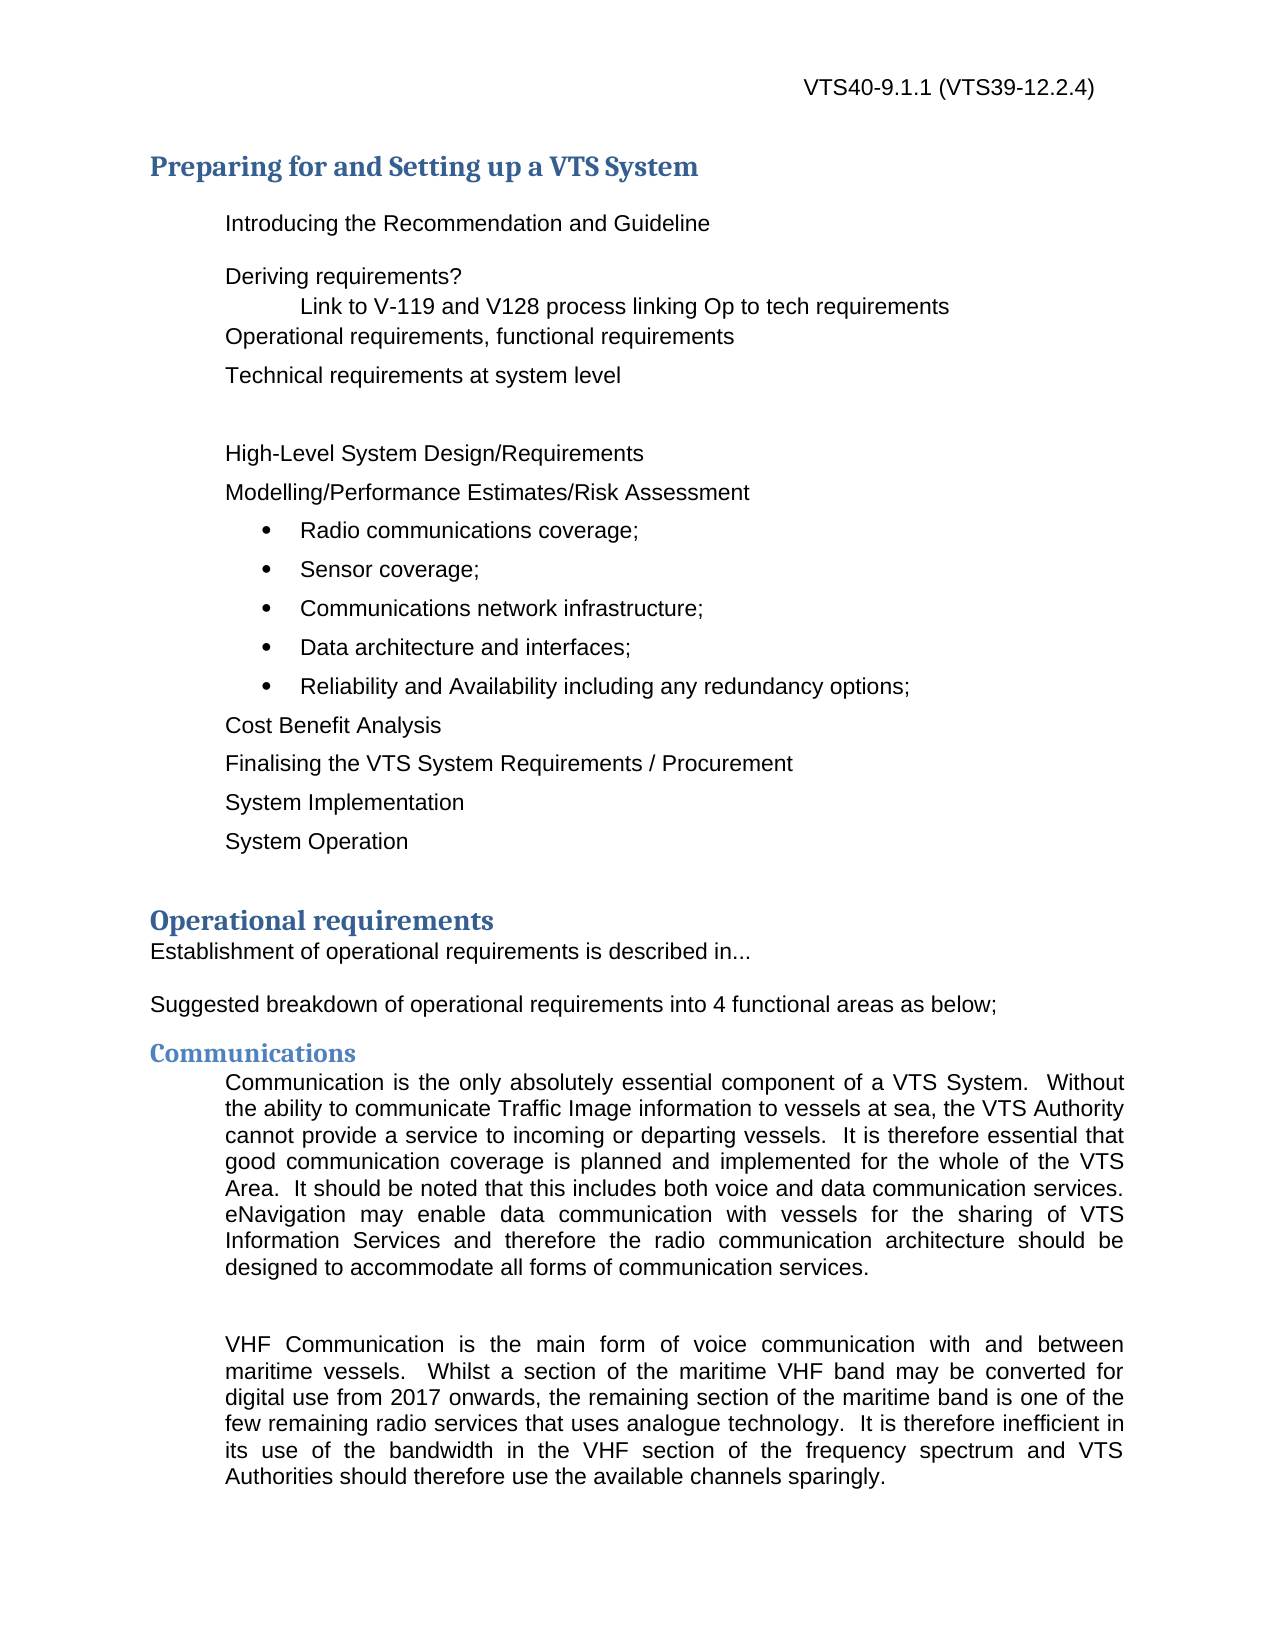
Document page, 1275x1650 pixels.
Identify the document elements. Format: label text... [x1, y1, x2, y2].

text System Implementation [225, 789, 1125, 816]
text Suggested breakdown of operational requirements into 4 functional areas as below; [150, 991, 1125, 1017]
subtitle Communications [150, 1038, 1125, 1069]
list Reliability and Availability including any redundancy options; [262, 673, 1125, 699]
text Cost Benefit Analysis [225, 712, 1125, 738]
text Deriving requirements? [225, 263, 1125, 289]
subtitle Preparing for and Setting up a VTS System [150, 150, 1125, 183]
text Modelling/Performance Estimates/Risk Assessment [225, 478, 1125, 505]
list Radio communications coverage; [262, 517, 1125, 544]
text System Operation [225, 828, 1125, 854]
text Finalising the VTS System Requirements / Procurement [225, 750, 1125, 777]
text Technical requirements at system level [225, 362, 1125, 388]
text High-Level System Design/Requirements [225, 439, 1125, 466]
text VHF Communication is the main form of voice communication with and between maritime vessels. Whilst a section of the maritime VHF band may be converted for digital use from 2017 onwards, the remaining section of the maritime band is one of the few remaining radio services that uses analogue technology. It is therefore inefficient in its use of the bandwidth in the VHF section of the frequency spectrum and VTS Authorities should therefore use the available channels sparingly. [225, 1331, 1125, 1489]
text Communication is the only absolutely essential component of a VTS System. Without the ability to communicate Traffic Image information to vessels at sea, the VTS Authority cannot provide a service to incoming or departing vessels. It is therefore essential that good communication coverage is planned and implemented for the whole of the VTS Area. It should be noted that this includes both voice and data communication services. eNavigation may enable data communication with vessels for the sharing of VTS Information Services and therefore the radio communication architecture should be designed to accommodate all forms of communication services. [225, 1069, 1125, 1280]
list Data architecture and interfaces; [262, 634, 1125, 660]
text Introducing the Recommendation and Guideline [225, 210, 1125, 236]
subtitle Operational requirements [150, 904, 1125, 938]
text Operational requirements, functional requirements [225, 323, 1125, 349]
list Sensor coverage; [262, 556, 1125, 582]
text Link to V-119 and V128 process linking Op to tech requirements [300, 293, 1125, 319]
list Communications network infrastructure; [262, 595, 1125, 621]
text Establishment of operational requirements is described in... [150, 938, 1125, 964]
